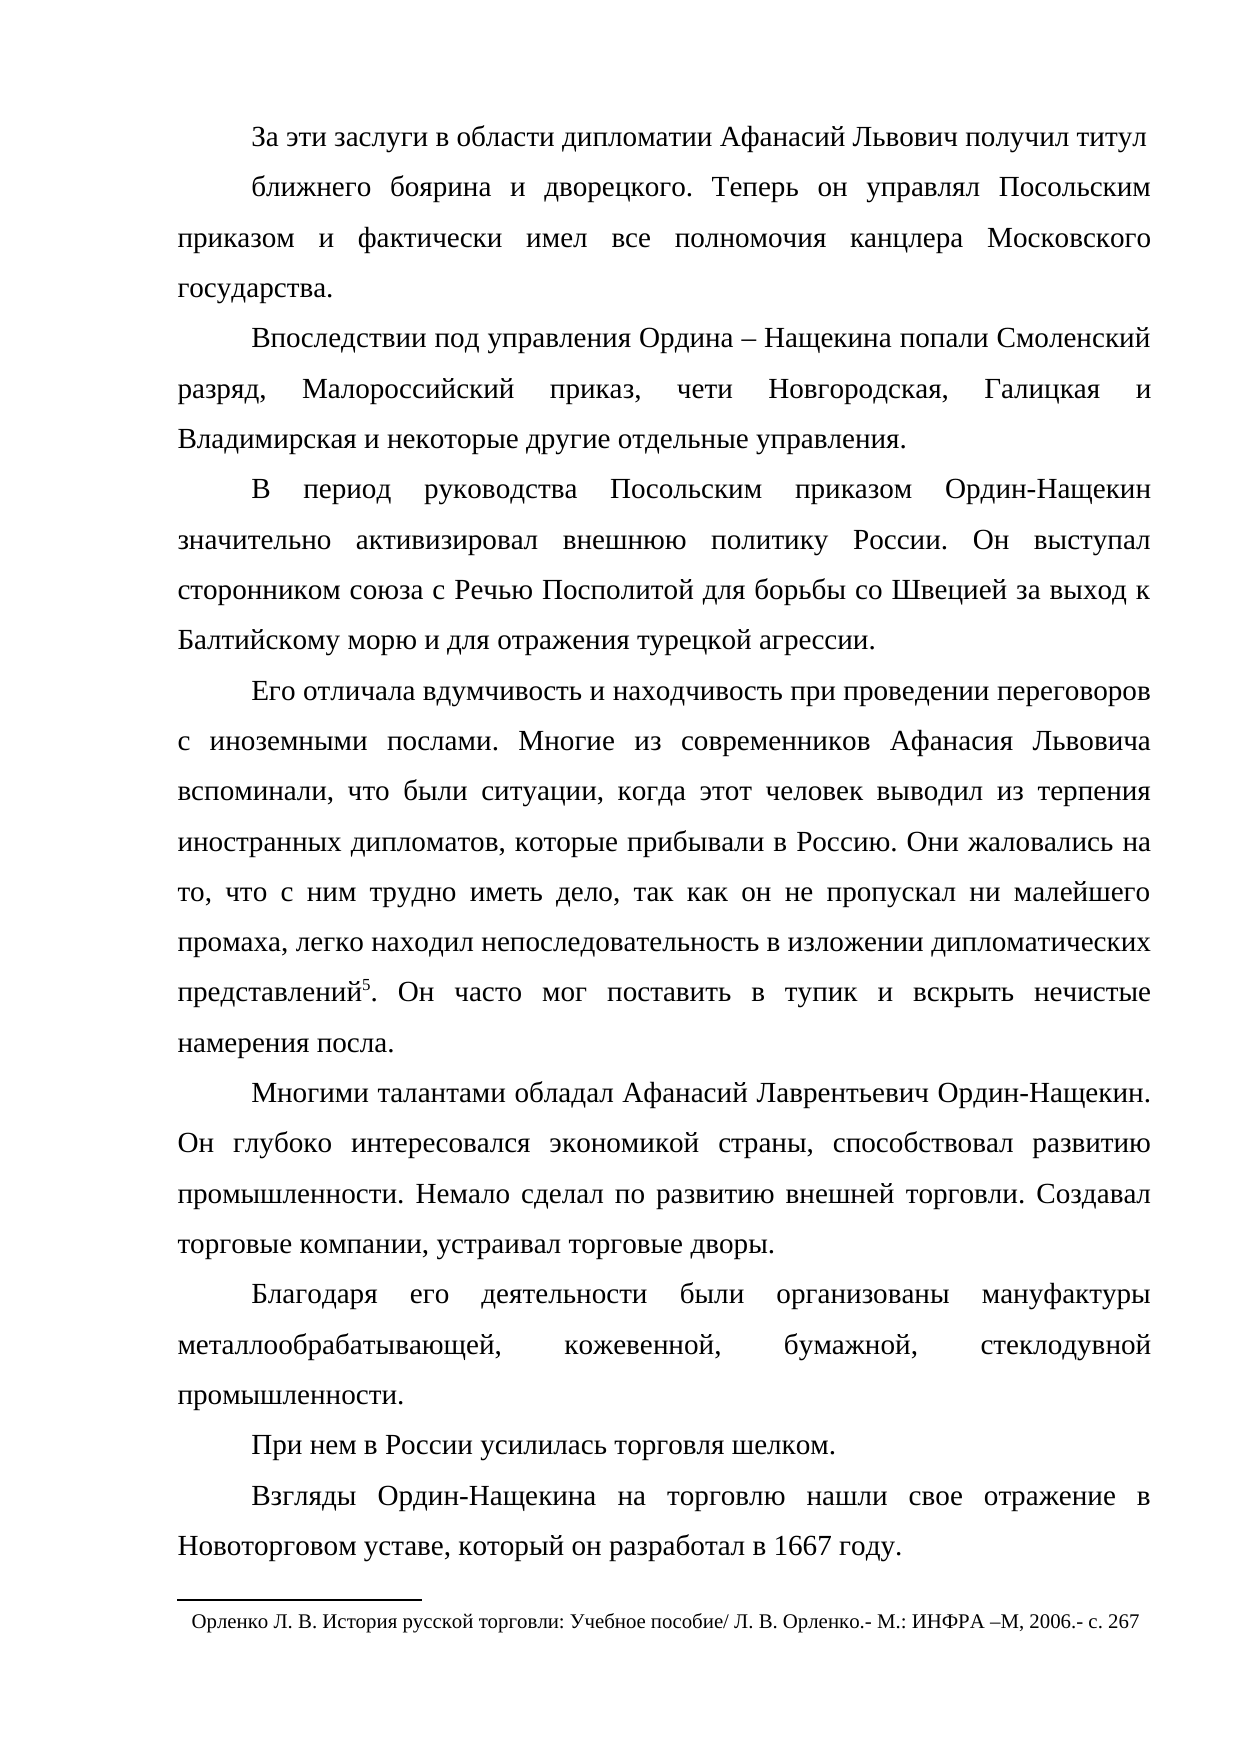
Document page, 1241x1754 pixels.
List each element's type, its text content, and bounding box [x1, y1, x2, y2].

text Взгляды Ордин-Нащекина на торговлю нашли свое отражение в Новоторговом уставе, который он разработал в 1667 году. [177, 1478, 1152, 1562]
text ближнего боярина и дворецкого. Теперь он управлял Посольским приказом и фактически имел все полномочия канцлера Московского государства. [177, 169, 1152, 304]
text За эти заслуги в области дипломатии Афанасий Львович получил титул [177, 119, 1152, 153]
text В период руководства Посольским приказом Ордин-Нащекин значительно активизировал внешнюю политику России. Он выступал сторонником союза с Речью Посполитой для борьбы со Швецией за выход к Балтийскому морю и для отражения турецкой агрессии. [177, 471, 1152, 656]
text Впоследствии под управления Ордина – Нащекина попали Смоленский разряд, Малороссийский приказ, чети Новгородская, Галицкая и Владимирская и некоторые другие отдельные управления. [177, 321, 1152, 455]
text Многими талантами обладал Афанасий Лаврентьевич Ордин-Нащекин. Он глубоко интересовался экономикой страны, способствовал развитию промышленности. Немало сделал по развитию внешней торговли. Создавал торговые компании, устраивал торговые дворы. [177, 1075, 1152, 1260]
text Его отличала вдумчивость и находчивость при проведении переговоров с иноземными послами. Многие из современников Афанасия Львовича вспоминали, что были ситуации, когда этот человек выводил из терпения иностранных дипломатов, которые прибывали в Россию. Они жаловались на то, что с ним трудно иметь дело, так как он не пропускал ни малейшего промаха, легко находил непоследовательность в изложении дипломатических представлений. Он часто мог поставить в тупик и вскрыть нечистые намерения посла. [177, 673, 1152, 1058]
text Благодаря его деятельности были организованы мануфактуры металлообрабатывающей, кожевенной, бумажной, стеклодувной промышленности. [177, 1276, 1152, 1411]
text При нем в России усилилась торговля шелком. [177, 1427, 1152, 1461]
